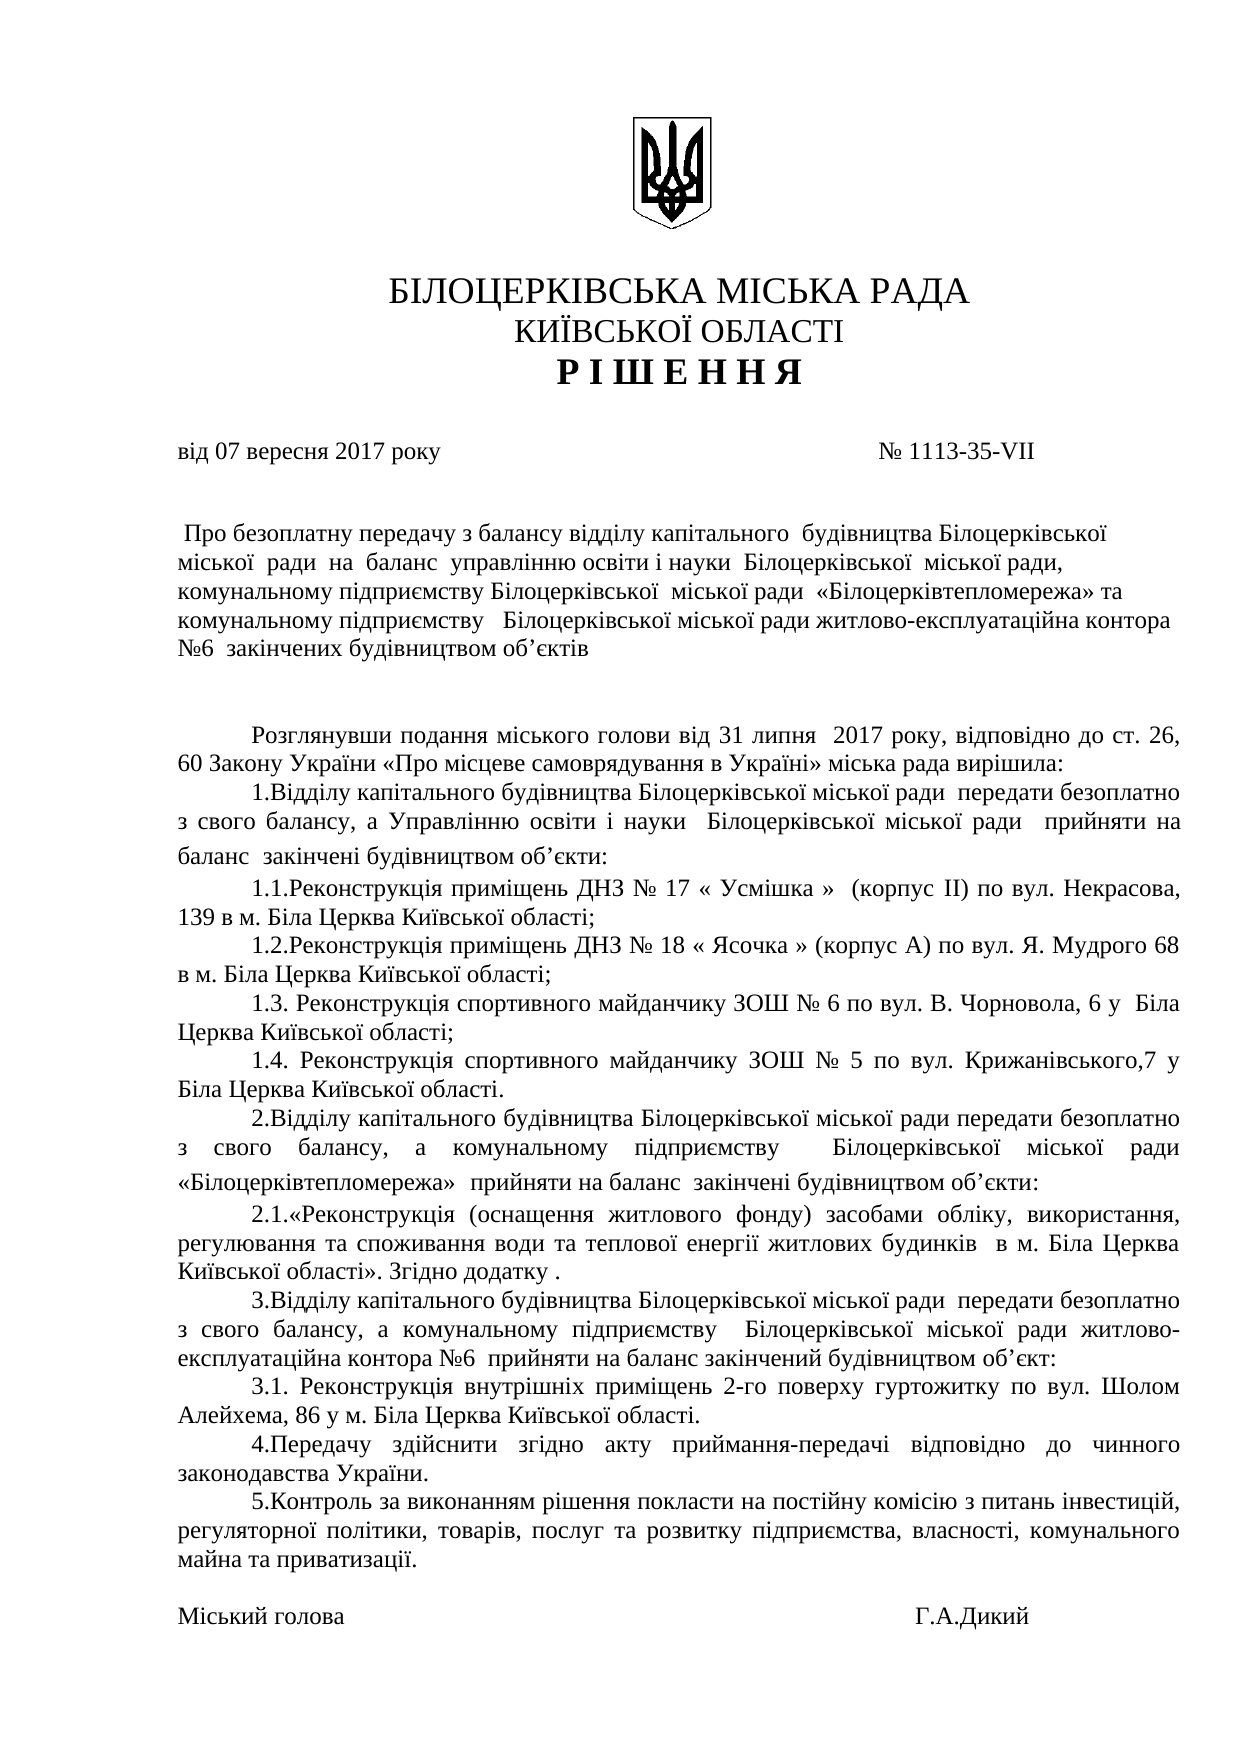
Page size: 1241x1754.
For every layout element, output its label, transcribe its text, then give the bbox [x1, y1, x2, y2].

text 1.Відділу капітального будівництва Білоцерківської міської ради передати безоплатно з свого балансу, а Управлінню освіти і науки Білоцерківської міської ради прийняти на баланс закінчені будівництвом об’єкти: [177, 777, 1181, 873]
text Про безоплатну передачу з балансу відділу капітального будівництва Білоцерківської міської ради на баланс управлінню освіти і науки Білоцерківської міської ради, комунальному підприємству Білоцерківської міської ради «Білоцерківтепломережа» та комунальному підприємству Білоцерківської міської ради житлово-експлуатаційна контора №6 закінчених будівництвом об’єктів [177, 518, 1181, 662]
text 1.1.Реконструкція приміщень ДНЗ № 17 « Усмішка » (корпус II) по вул. Некрасова, 139 в м. Біла Церква Київської області; [177, 873, 1181, 931]
text Розглянувши подання міського голови від 31 липня 2017 року, відповідно до ст. 26, 60 Закону України «Про місцеве самоврядування в Україні» міська рада вирішила: [177, 720, 1181, 777]
text 3.1. Реконструкція внутрішніх приміщень 2-го поверху гуртожитку по вул. Шолом Алейхема, 86 у м. Біла Церква Київської області. [177, 1371, 1181, 1429]
picture [627, 110, 721, 237]
text від 07 вересня 2017 року № 1113-35-VII [177, 436, 1181, 464]
text 2.1.«Реконструкція (оснащення житлового фонду) засобами обліку, використання, регулювання та споживання води та теплової енергії житлових будинків в м. Біла Церква Київської області». Згідно додатку . [177, 1199, 1181, 1285]
text 2.Відділу капітального будівництва Білоцерківської міської ради передати безоплатно з свого балансу, а комунальному підприємству Білоцерківської міської ради «Білоцерківтепломережа» прийняти на баланс закінчені будівництвом об’єкти: [177, 1103, 1181, 1199]
text 4.Передачу здійснити згідно акту приймання-передачі відповідно до чинного законодавства України. [177, 1429, 1181, 1486]
text 3.Відділу капітального будівництва Білоцерківської міської ради передати безоплатно з свого балансу, а комунальному підприємству Білоцерківської міської ради житлово-експлуатаційна контора №6 прийняти на баланс закінчений будівництвом об’єкт: [177, 1285, 1181, 1371]
text КИЇВСЬКОЇ ОБЛАСТІ [177, 311, 1181, 349]
text 5.Контроль за виконанням рішення покласти на постійну комісію з питань інвестицій, регуляторної політики, товарів, послуг та розвитку підприємства, власності, комунального майна та приватизації. [177, 1486, 1181, 1573]
text Р І Ш Е Н Н Я [177, 349, 1181, 393]
text 1.3. Реконструкція спортивного майданчику ЗОШ № 6 по вул. В. Чорновола, 6 у Біла Церква Київської області; [177, 988, 1181, 1046]
text 1.4. Реконструкція спортивного майданчику ЗОШ № 5 по вул. Крижанівського,7 у Біла Церква Київської області. [177, 1046, 1181, 1103]
text 1.2.Реконструкція приміщень ДНЗ № 18 « Ясочка » (корпус А) по вул. Я. Мудрого 68 в м. Біла Церква Київської області; [177, 931, 1181, 988]
text Міський голова Г.А.Дикий [177, 1601, 1181, 1630]
text БІЛОЦЕРКІВСЬКА МІСЬКА РАДА [177, 268, 1181, 311]
